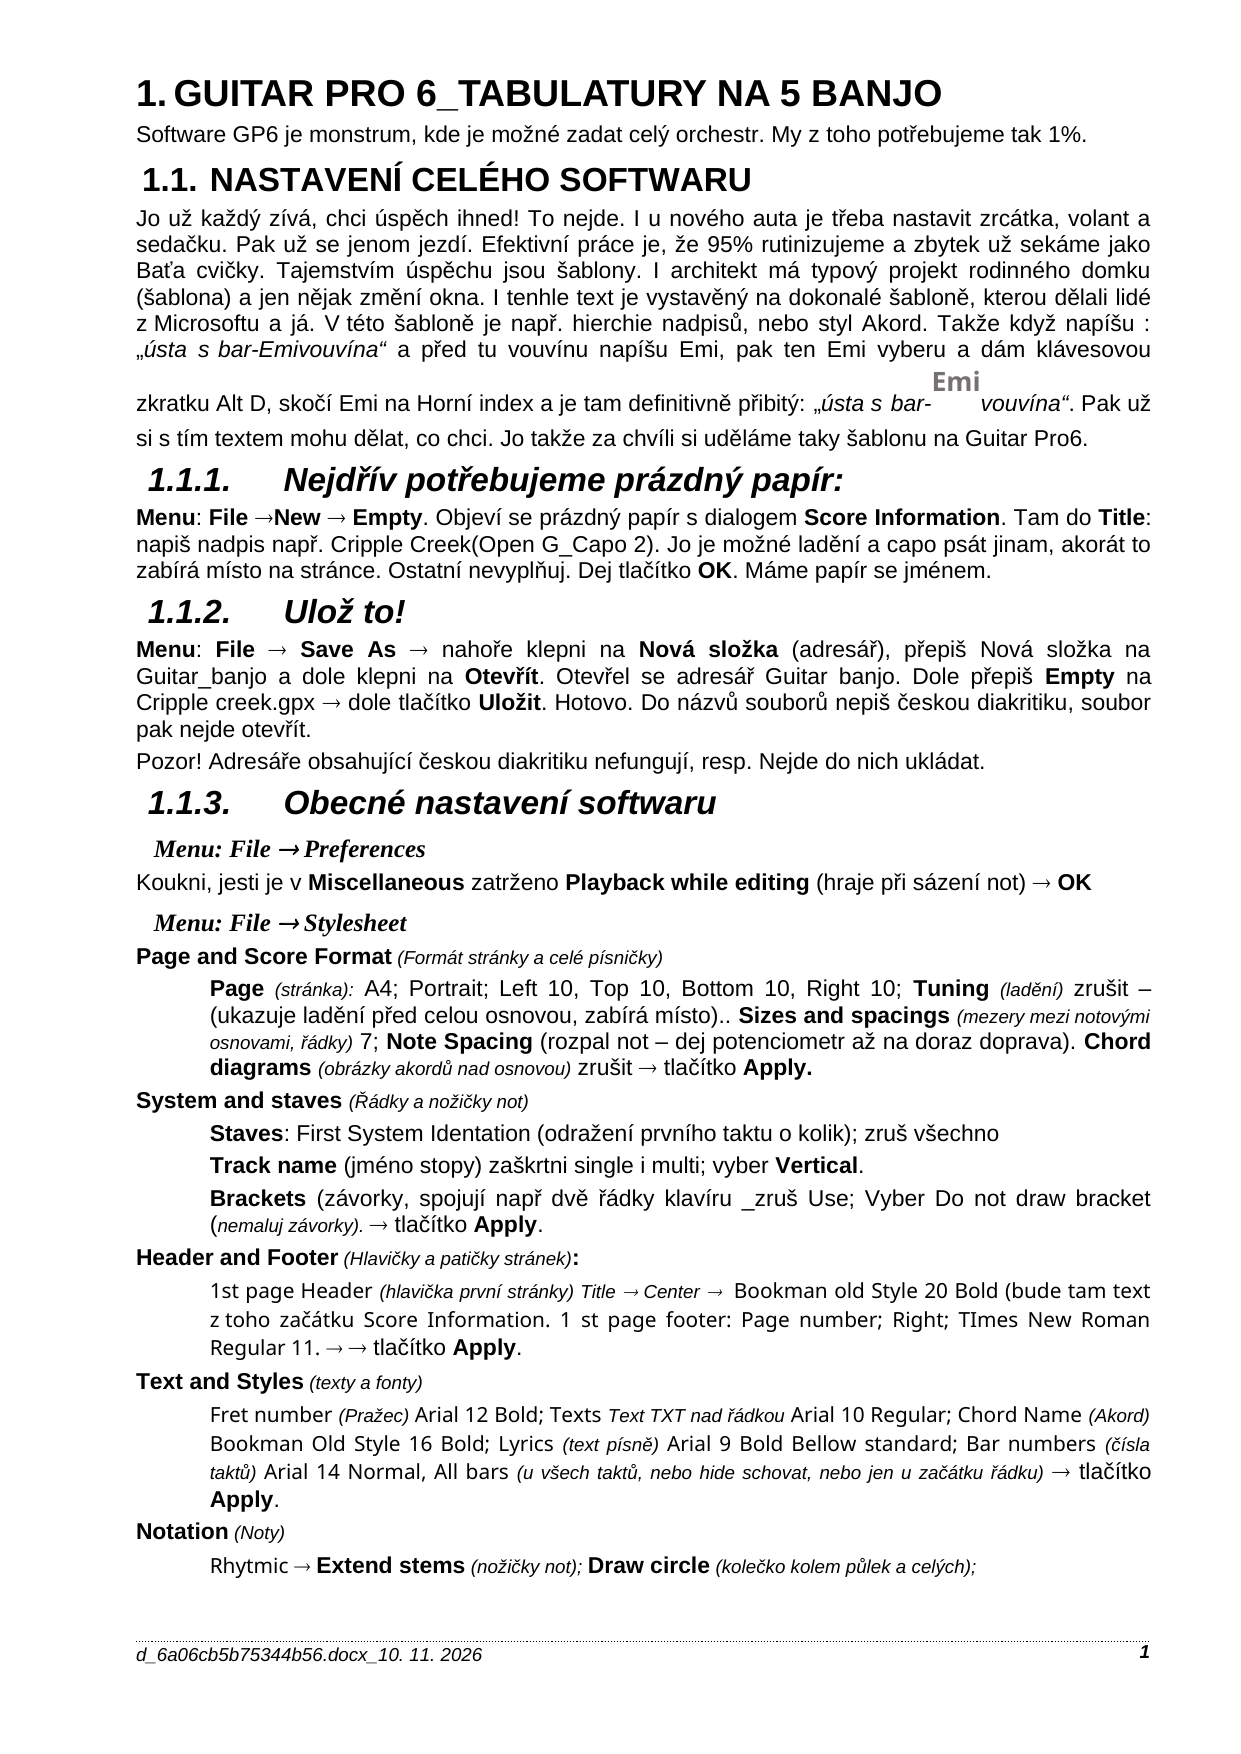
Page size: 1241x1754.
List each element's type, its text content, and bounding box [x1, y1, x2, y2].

text Pozor! Adresáře obsahující českou diakritiku nefungují, resp. Nejde do nich ukládat. [136, 748, 1152, 774]
subtitle Menu: File Stylesheet [153, 908, 1152, 936]
text Header and Footer (Hlavičky a patičky stránek): [136, 1244, 1152, 1270]
text Koukni, jesti je v Miscellaneous zatrženo Playback while editing (hraje při sázení not) OK [136, 869, 1152, 895]
text Notation (Noty) [136, 1518, 1152, 1545]
text System and staves (Řádky a nožičky not) [136, 1087, 1152, 1113]
subtitle Guitar pro 6_Tabulatury na 5 banjo [136, 72, 1152, 115]
text Page and Score Format (Formát stránky a celé písničky) [136, 943, 1152, 969]
subtitle Nejdřív potřebujeme prázdný papír: [148, 460, 1152, 498]
text 1st page Header (hlavička první stránky) Title Center Bookman old Style 20 Bold (bude tam text z toho začátku Score Information. 1 st page footer: Page number; Right; TImes New Roman Regular 11. tlačítko Apply. [209, 1276, 1152, 1362]
subtitle Obecné nastavení softwaru [148, 783, 1152, 821]
text Menu: File New Empty. Objeví se prázdný papír s dialogem Score Information. Tam do Title: napiš nadpis např. Cripple Creek(Open G_Capo 2). Jo je možné ladění a capo psát jinam, akorát to zabírá místo na stránce. Ostatní nevyplňuj. Dej tlačítko OK. Máme papír se jménem. [136, 504, 1152, 583]
text Jo už každý zívá, chci úspěch ihned! To nejde. I u nového auta je třeba nastavit zrcátka, volant a sedačku. Pak už se jenom jezdí. Efektivní práce je, že 95% rutinizujeme a zbytek už sekáme jako Baťa cvičky. Tajemstvím úspěchu jsou šablony. I architekt má typový projekt rodinného domku (šablona) a jen nějak změní okna. I tenhle text je vystavěný na dokonalé šabloně, kterou dělali lidé z Microsoftu a já. V této šabloně je např. hierchie nadpisů, nebo styl Akord. Takže když napíšu : „ústa s bar-Emivouvína“ a před tu vouvínu napíšu Emi, pak ten Emi vyberu a dám klávesovou zkratku Alt D, skočí Emi na Horní index a je tam definitivně přibitý: „ústa s bar-Emivouvína“. Pak už si s tím textem mohu dělat, co chci. Jo takže za chvíli si uděláme taky šablonu na Guitar Pro6. [136, 204, 1152, 451]
subtitle Ulož to! [148, 592, 1152, 630]
text Software GP6 je monstrum, kde je možné zadat celý orchestr. My z toho potřebujeme tak 1%. [136, 121, 1152, 147]
text Text and Styles (texty a fonty) [136, 1368, 1152, 1394]
text Page (stránka): A4; Portrait; Left 10, Top 10, Bottom 10, Right 10; Tuning (ladění) zrušit – (ukazuje ladění před celou osnovou, zabírá místo).. Sizes and spacings (mezery mezi notovými osnovami, řádky) 7; Note Spacing (rozpal not – dej potenciometr až na doraz doprava). Chord diagrams (obrázky akordů nad osnovou) zrušit tlačítko Apply. [209, 975, 1152, 1081]
text Fret number (Pražec) Arial 12 Bold; Texts Text TXT nad řádkou Arial 10 Regular; Chord Name (Akord) Bookman Old Style 16 Bold; Lyrics (text písně) Arial 9 Bold Bellow standard; Bar numbers (čísla taktů) Arial 14 Normal, All bars (u všech taktů, nebo hide schovat, nebo jen u začátku řádku) tlačítko Apply. [209, 1400, 1152, 1512]
text Rhytmic Extend stems (nožičky not); Draw circle (kolečko kolem půlek a celých); [209, 1551, 1152, 1579]
subtitle Menu: File Preferences [153, 834, 1152, 862]
subtitle Nastavení celého softwaru [142, 160, 1152, 198]
text Menu: File Save As nahoře klepni na Nová složka (adresář), přepiš Nová složka na Guitar_banjo a dole klepni na Otevřít. Otevřel se adresář Guitar banjo. Dole přepiš Empty na Cripple creek.gpx dole tlačítko Uložit. Hotovo. Do názvů souborů nepiš českou diakritiku, soubor pak nejde otevřít. [136, 636, 1152, 742]
text Brackets (závorky, spojují např dvě řádky klavíru _zruš Use; Vyber Do not draw bracket (nemaluj závorky). tlačítko Apply. [209, 1185, 1152, 1237]
text Staves: First System Identation (odražení prvního taktu o kolik); zruš všechno [209, 1119, 1152, 1146]
text Track name (jméno stopy) zaškrtni single i multi; vyber Vertical. [209, 1152, 1152, 1178]
